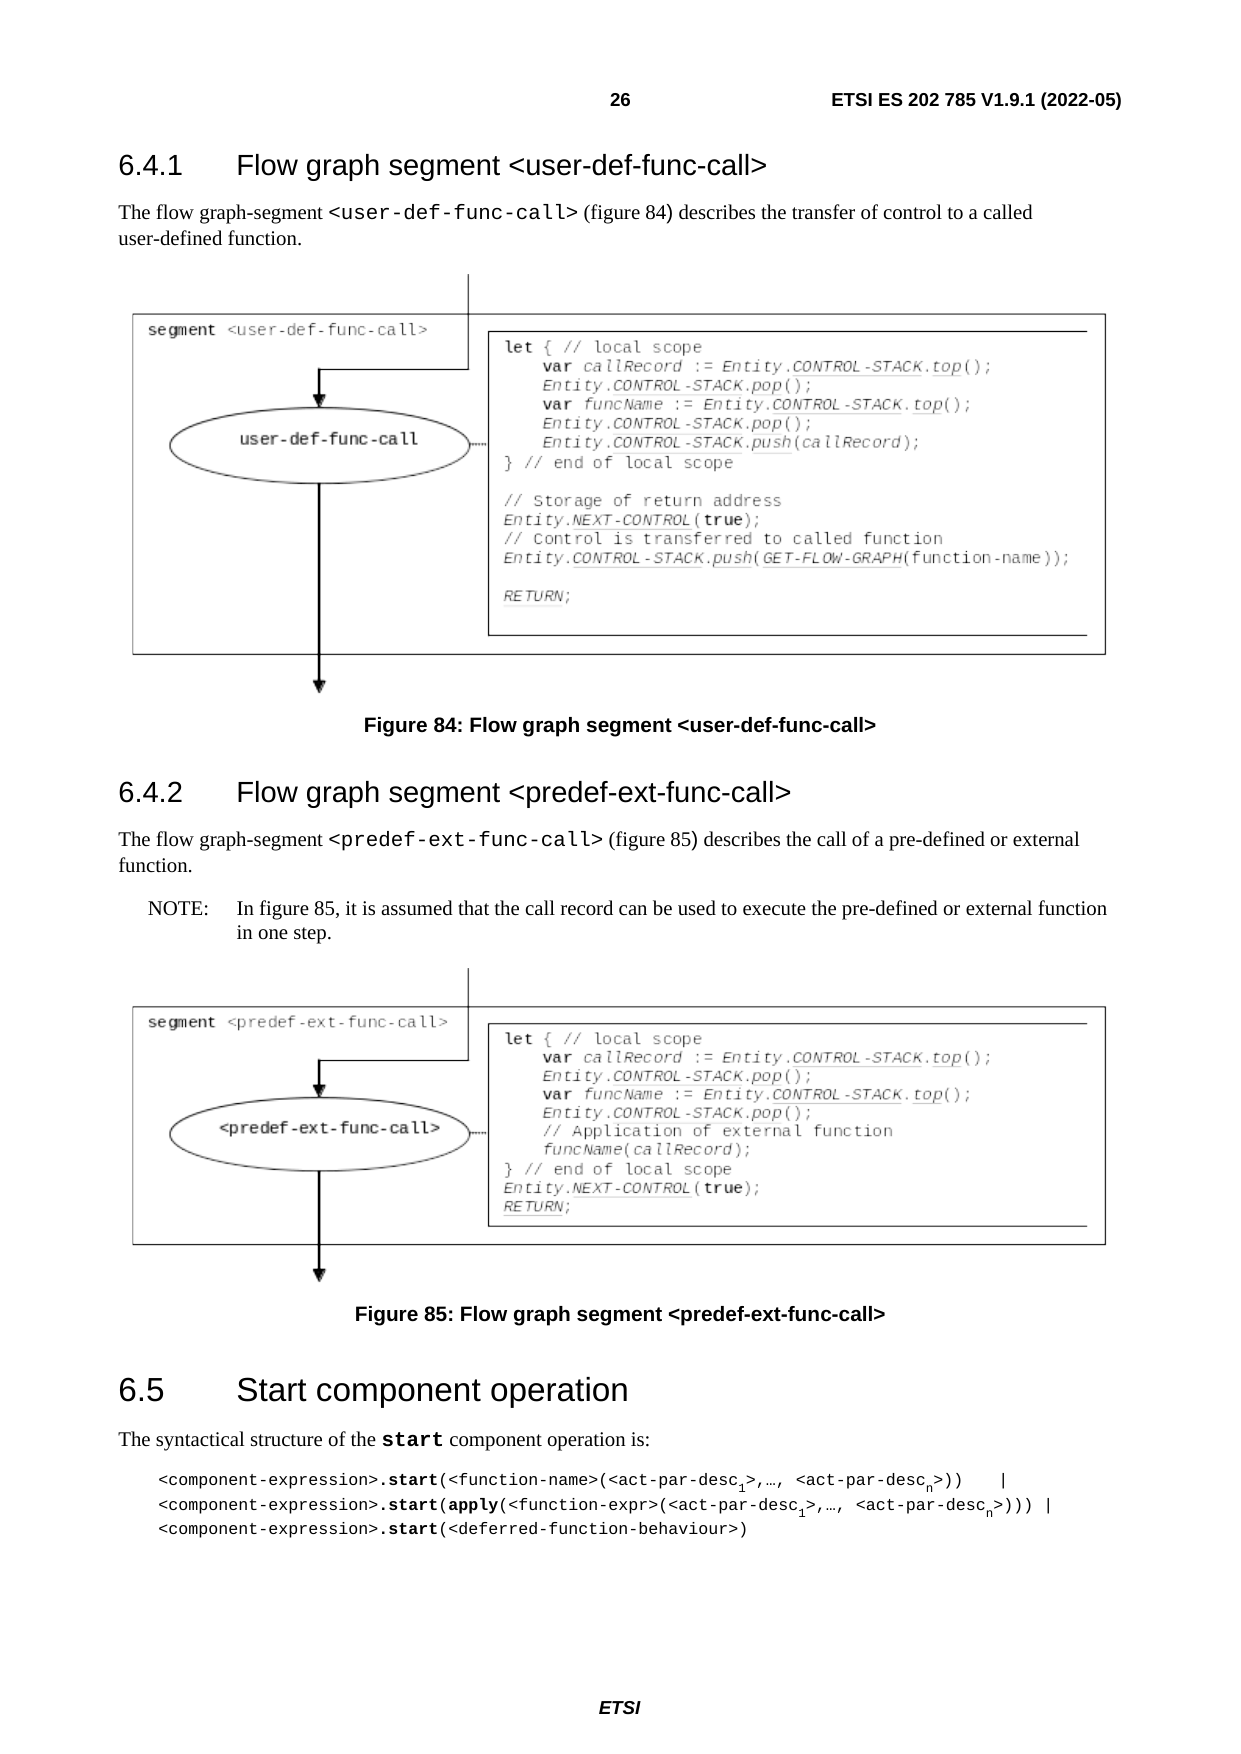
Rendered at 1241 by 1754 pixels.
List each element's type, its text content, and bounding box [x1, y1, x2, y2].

subtitle 6.4.1 Flow graph segment <user-def-func-call> [118, 148, 1122, 181]
text The flow graph-segment <user-def-func-call> (figure 84) describes the transfer of control to a called user-defined function. [118, 200, 1122, 250]
text <component-expression>.start(<deferred-function-behaviour>) [118, 1521, 1122, 1540]
text The flow graph-segment <predef-ext-func-call> (figure 85) describes the call of a pre-defined or external function. [118, 827, 1122, 877]
text Figure 84: Flow graph segment <user-def-func-call> [118, 713, 1122, 737]
text The syntactical structure of the start component operation is: [118, 1427, 1122, 1453]
subtitle 6.5 Start component operation [118, 1370, 1122, 1408]
text <component-expression>.start(apply(<function-expr>(<act-par-desc1>,…, <act-par-descn>))) | [118, 1496, 1122, 1521]
text NOTE: In figure 85, it is assumed that the call record can be used to execute the pre-defined or external function in one step. [148, 896, 1122, 944]
subtitle 6.4.2 Flow graph segment <predef-ext-func-call> [118, 775, 1122, 808]
text Figure 85: Flow graph segment <predef-ext-func-call> [118, 1302, 1122, 1326]
text <component-expression>.start(<function-name>(<act-par-desc1>,…, <act-par-descn>)) | [118, 1472, 1122, 1496]
